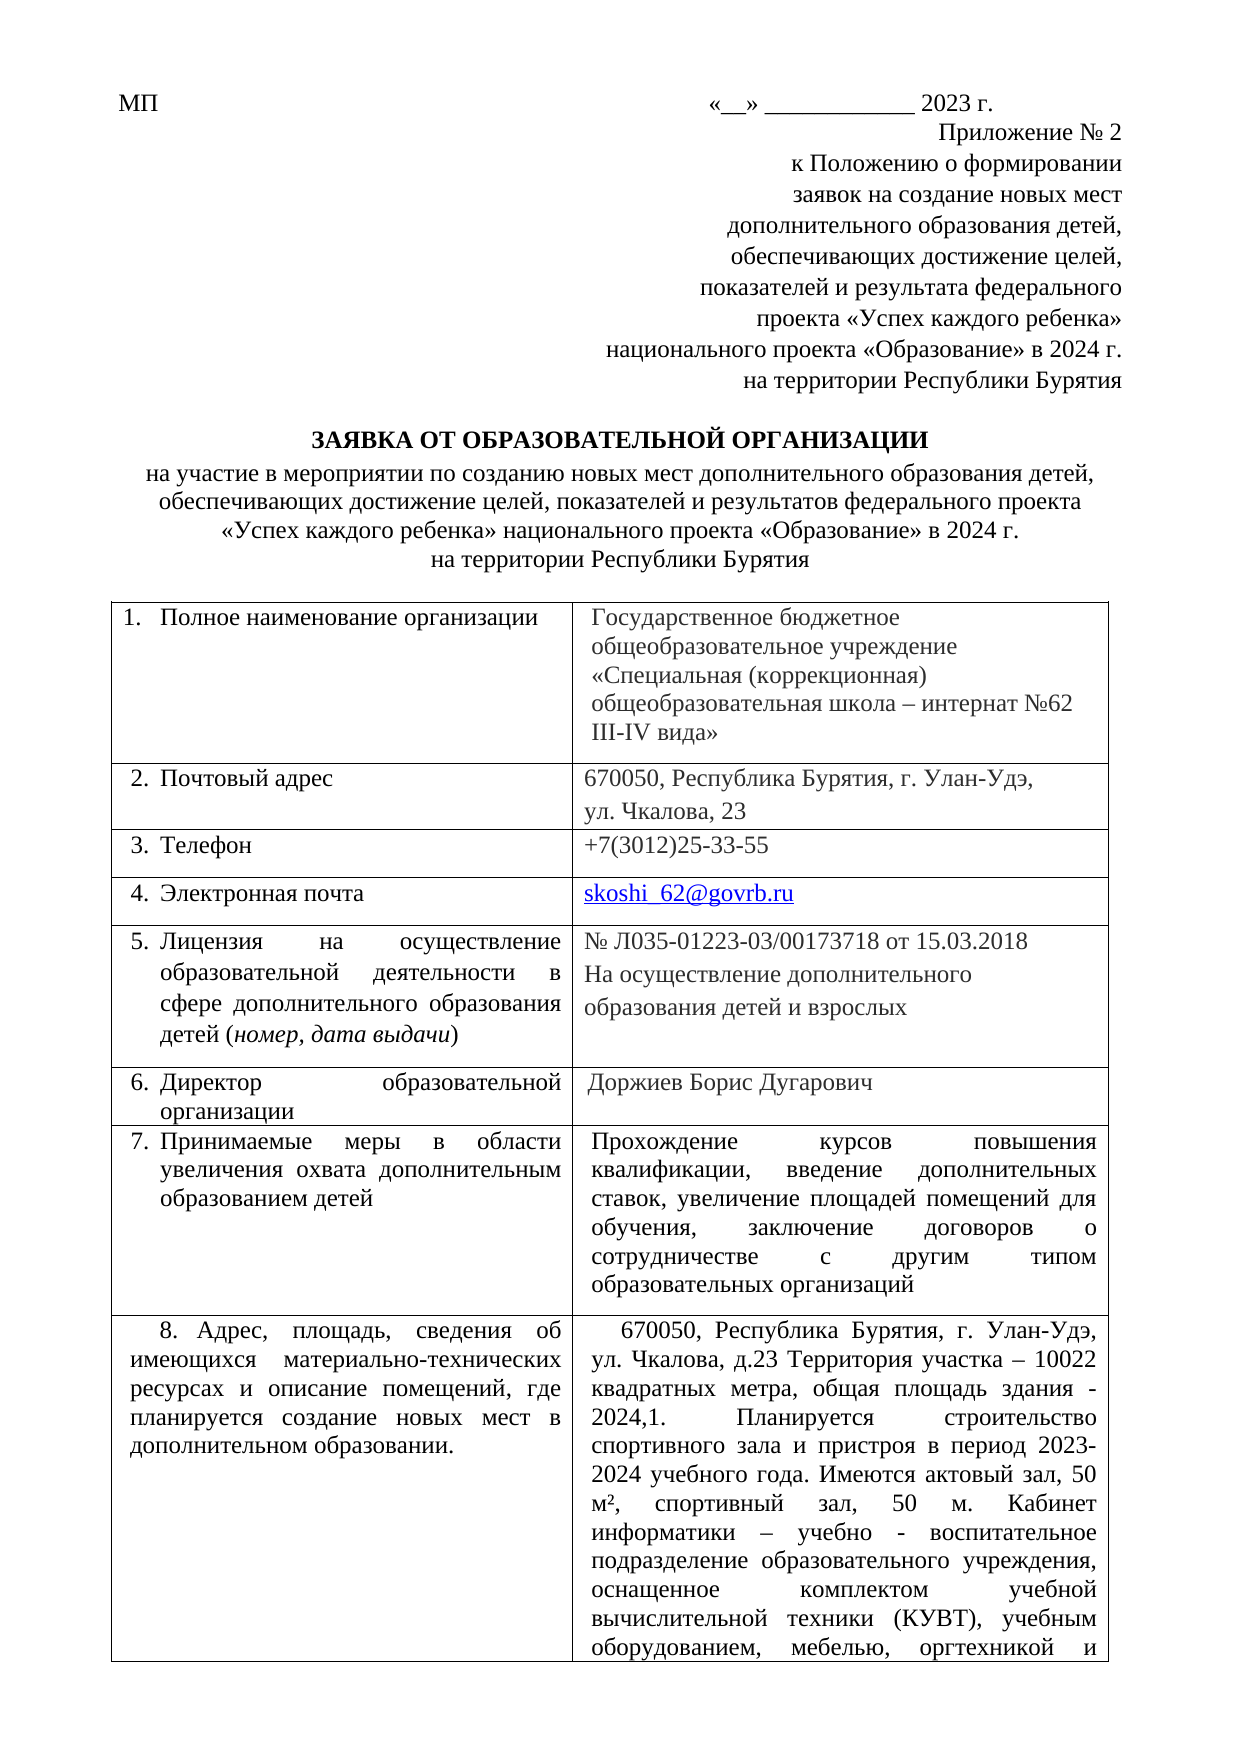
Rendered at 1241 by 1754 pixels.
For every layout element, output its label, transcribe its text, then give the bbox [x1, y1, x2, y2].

text к Положению о формировании [192, 148, 1122, 176]
table_cell Доржиев Борис Дугарович [573, 1068, 1108, 1125]
text на участие в мероприятии по созданию новых мест дополнительного образования детей, обеспечивающих достижение целей, показателей и результатов федерального проекта «Успех каждого ребенка» национального проекта «Образование» в 2024 г. [118, 458, 1122, 544]
text на территории Республики Бурятия [192, 365, 1122, 394]
table_cell Электронная почта [112, 878, 572, 925]
table_cell 670050, Республика Бурятия, г. Улан-Удэ, ул. Чкалова, 23 [573, 764, 1108, 829]
text проекта «Успех каждого ребенка» [192, 303, 1122, 332]
table_cell Принимаемые меры в области увеличения охвата дополнительным образованием детей [112, 1126, 572, 1315]
table_cell Директор образовательной организации [112, 1068, 572, 1125]
text национального проекта «Образование» в 2024 г. [192, 334, 1122, 363]
text Приложение № 2 [487, 117, 1122, 145]
text ЗАЯВКА ОТ ОБРАЗОВАТЕЛЬНОЙ ОРГАНИЗАЦИИ [118, 425, 1122, 453]
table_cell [112, 1316, 572, 1661]
table_cell Прохождение курсов повышения квалификации, введение дополнительных ставок, увеличение площадей помещений для обучения, заключение договоров о сотрудничестве с другим типом образовательных организаций [573, 1126, 1108, 1315]
table_cell Телефон [112, 830, 572, 877]
text заявок на создание новых мест [192, 179, 1122, 207]
text показателей и результата федерального [192, 272, 1122, 301]
text обеспечивающих достижение целей, [192, 241, 1122, 269]
table_cell Лицензия на осуществление образовательной деятельности в сфере дополнительного образования детей (номер, дата выдачи) [112, 926, 572, 1067]
table_cell skoshi_62@govrb.ru [573, 878, 1108, 925]
table_cell № Л035-01223-03/00173718 от 15.03.2018 На осуществление дополнительного образования детей и взрослых [573, 926, 1108, 1067]
table_header Государственное бюджетное общеобразовательное учреждение «Специальная (коррекционная) общеобразовательная школа – интернат №62 III-IV вида» [573, 603, 1108, 763]
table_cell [573, 1316, 1108, 1661]
text дополнительного образования детей, [192, 210, 1122, 238]
table_header Полное наименование организации [112, 603, 572, 763]
text на территории Республики Бурятия [118, 544, 1122, 573]
table_cell +7(3012)25-33-55 [573, 830, 1108, 877]
table_cell Почтовый адрес [112, 764, 572, 829]
text МП «__» ____________ 2023 г. [118, 88, 1122, 117]
